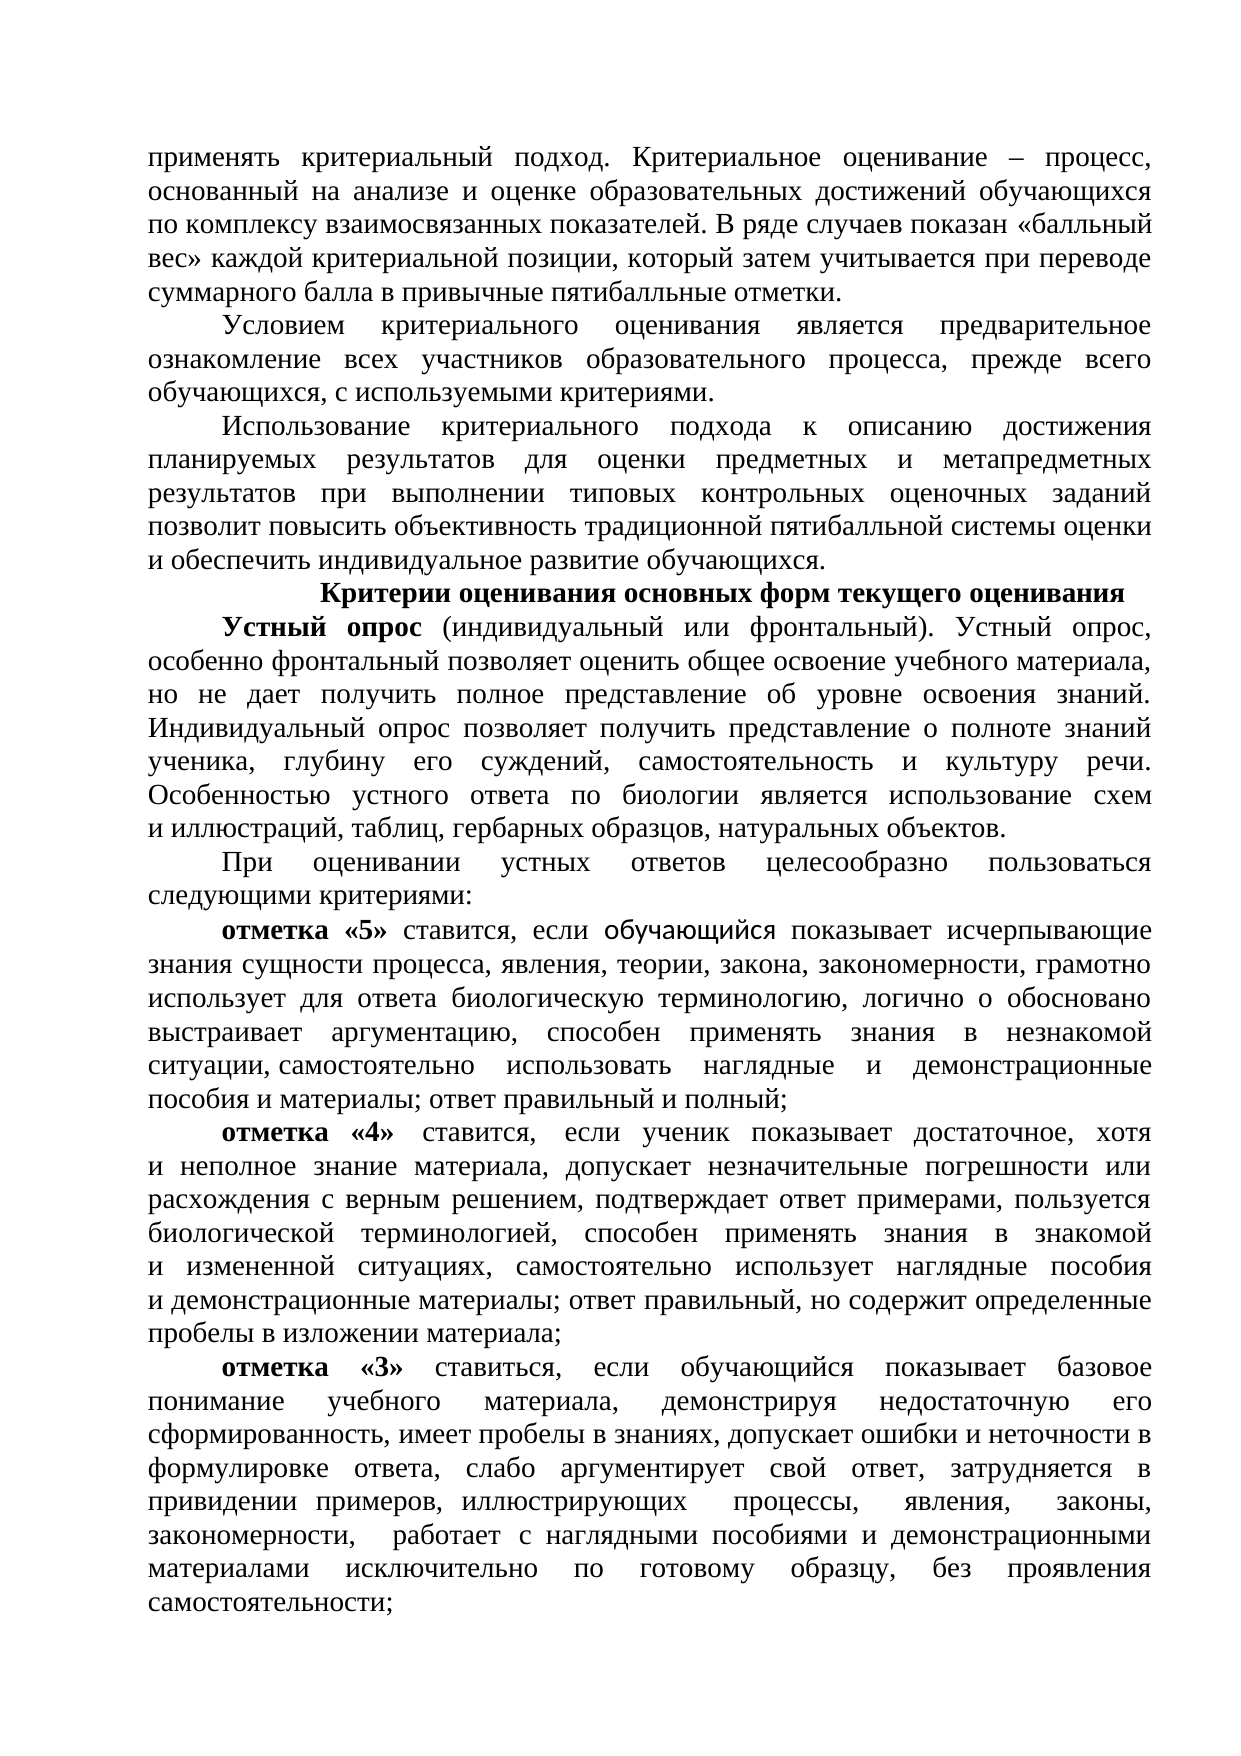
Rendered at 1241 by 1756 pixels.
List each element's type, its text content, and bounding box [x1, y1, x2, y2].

text При оценивании устных ответов целесообразно пользоваться следующими критериями: [148, 844, 1151, 911]
text Использование критериального подхода к описанию достижения планируемых результатов для оценки предметных и метапредметных результатов при выполнении типовых контрольных оценочных заданий позволит повысить объективность традиционной пятибалльной системы оценки и обеспечить индивидуальное развитие обучающихся. [148, 408, 1152, 576]
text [148, 139, 1152, 307]
text Устный опрос (индивидуальный или фронтальный). Устный опрос, особенно фронтальный позволяет оценить общее освоение учебного материала, но не дает получить полное представление об уровне освоения знаний. Индивидуальный опрос позволяет получить представление о полноте знаний ученика, глубину его суждений, самостоятельность и культуру речи. Особенностью устного ответа по биологии является использование схем и иллюстраций, таблиц, гербарных образцов, натуральных объектов. [148, 609, 1152, 844]
text отметка «4» ставится, если ученик показывает достаточное, хотя и неполное знание материала, допускает незначительные погрешности или расхождения с верным решением, подтверждает ответ примерами, пользуется биологической терминологией, способен применять знания в знакомой и измененной ситуациях, самостоятельно использует наглядные пособия и демонстрационные материалы; ответ правильный, но содержит определенные пробелы в изложении материала; [148, 1114, 1152, 1349]
subtitle Критерии оценивания основных форм текущего оценивания [246, 576, 1166, 609]
text отметка «3» ставиться, если обучающийся показывает базовое понимание учебного материала, демонстрируя недостаточную его сформированность, имеет пробелы в знаниях, допускает ошибки и неточности в формулировке ответа, слабо аргументирует свой ответ, затрудняется в привидении примеров, иллюстрирующих процессы, явления, законы, закономерности, работает с наглядными пособиями и демонстрационными материалами исключительно по готовому образцу, без проявления самостоятельности; [148, 1349, 1152, 1617]
text Условием критериального оценивания является предварительное ознакомление всех участников образовательного процесса, прежде всего обучающихся, с используемыми критериями. [148, 307, 1152, 408]
text отметка «5» ставится, если обучающийся показывает исчерпывающие знания сущности процесса, явления, теории, закона, закономерности, грамотно использует для ответа биологическую терминологию, логично о обосновано выстраивает аргументацию, способен применять знания в незнакомой ситуации, самостоятельно использовать наглядные и демонстрационные пособия и материалы; ответ правильный и полный; [148, 911, 1152, 1114]
